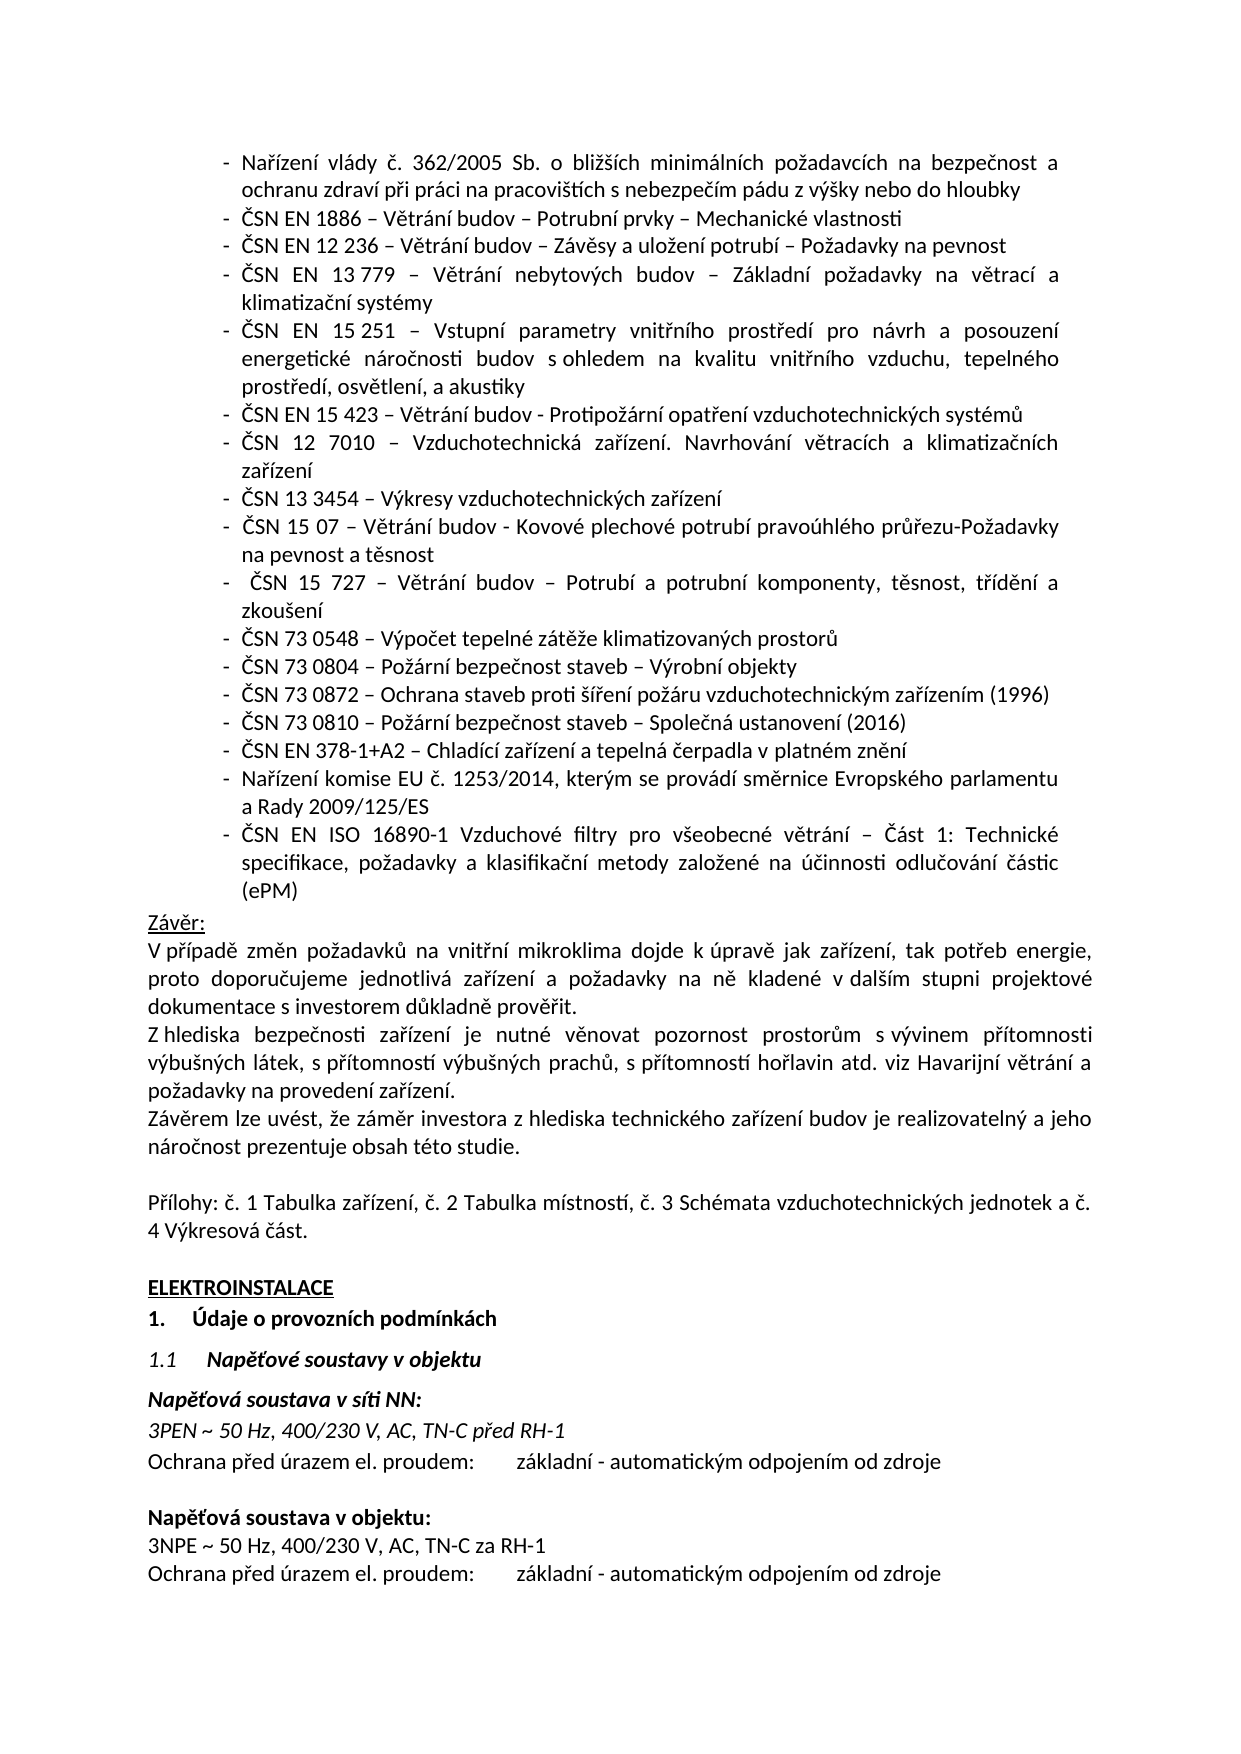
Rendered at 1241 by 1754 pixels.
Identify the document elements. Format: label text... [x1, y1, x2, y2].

text - ČSN 73 0810 – Požární bezpečnost staveb – Společná ustanovení (2016) [223, 708, 1060, 736]
text Z hlediska bezpečnosti zařízení je nutné věnovat pozornost prostorům s vývinem přítomnosti výbušných látek, s přítomností výbušných prachů, s přítomností hořlavin atd. viz Havarijní větrání a požadavky na provedení zařízení. [148, 1020, 1093, 1104]
text - ČSN EN 378-1+A2 – Chladící zařízení a tepelná čerpadla v platném znění [223, 736, 1060, 764]
text 3NPE ~ 50 Hz, 400/230 V, AC, TN-C za RH-1 [148, 1531, 1093, 1559]
text - ČSN EN ISO 16890-1 Vzduchové filtry pro všeobecné větrání – Část 1: Technické specifikace, požadavky a klasifikační metody založené na účinnosti odlučování částic (ePM) [223, 820, 1060, 904]
text - ČSN 73 0804 – Požární bezpečnost staveb – Výrobní objekty [223, 652, 1060, 680]
text - ČSN 13 3454 – Výkresy vzduchotechnických zařízení [223, 484, 1060, 512]
text - Nařízení vlády č. 362/2005 Sb. o bližších minimálních požadavcích na bezpečnost a ochranu zdraví při práci na pracovištích s nebezpečím pádu z výšky nebo do hloubky [223, 148, 1060, 204]
text - ČSN EN 12 236 – Větrání budov – Závěsy a uložení potrubí – Požadavky na pevnost [223, 232, 1060, 260]
text - Nařízení komise EU č. 1253/2014, kterým se provádí směrnice Evropského parlamentu a Rady 2009/125/ES [223, 764, 1060, 820]
text - ČSN 15 07 – Větrání budov - Kovové plechové potrubí pravoúhlého průřezu-Požadavky na pevnost a těsnost [223, 512, 1060, 568]
text - ČSN EN 15 251 – Vstupní parametry vnitřního prostředí pro návrh a posouzení energetické náročnosti budov s ohledem na kvalitu vnitřního vzduchu, tepelného prostředí, osvětlení, a akustiky [223, 316, 1060, 400]
text V případě změn požadavků na vnitřní mikroklima dojde k úpravě jak zařízení, tak potřeb energie, proto doporučujeme jednotlivá zařízení a požadavky na ně kladené v dalším stupni projektové dokumentace s investorem důkladně prověřit. [148, 936, 1093, 1020]
text - ČSN 73 0548 – Výpočet tepelné zátěže klimatizovaných prostorů [223, 624, 1060, 652]
text Závěrem lze uvést, že záměr investora z hlediska technického zařízení budov je realizovatelný a jeho náročnost prezentuje obsah této studie. [148, 1104, 1093, 1161]
text Závěr: [148, 908, 1093, 936]
text Ochrana před úrazem el. proudem: základní - automatickým odpojením od zdroje [148, 1447, 1093, 1475]
text Napěťová soustava v objektu: [148, 1503, 1093, 1531]
text - ČSN EN 13 779 – Větrání nebytových budov – Základní požadavky na větrací a klimatizační systémy [223, 260, 1060, 316]
text Napěťová soustava v síti NN: [148, 1385, 1091, 1413]
text - ČSN 73 0872 – Ochrana staveb proti šíření požáru vzduchotechnickým zařízením (1996) [223, 680, 1060, 708]
text Ochrana před úrazem el. proudem: základní - automatickým odpojením od zdroje [148, 1559, 1093, 1587]
subtitle Údaje o provozních podmínkách [148, 1304, 1093, 1332]
text 3PEN ~ 50 Hz, 400/230 V, AC, TN-C před RH-1 [148, 1416, 1091, 1444]
text - ČSN EN 1886 – Větrání budov – Potrubní prvky – Mechanické vlastnosti [223, 204, 1060, 232]
text - ČSN 15 727 – Větrání budov – Potrubí a potrubní komponenty, těsnost, třídění a zkoušení [223, 568, 1060, 624]
text - ČSN 12 7010 – Vzduchotechnická zařízení. Navrhování větracích a klimatizačních zařízení [223, 428, 1060, 484]
text - ČSN EN 15 423 – Větrání budov - Protipožární opatření vzduchotechnických systémů [223, 400, 1060, 428]
text ELEKTROINSTALACE [148, 1273, 1091, 1301]
text Přílohy: č. 1 Tabulka zařízení, č. 2 Tabulka místností, č. 3 Schémata vzduchotechnických jednotek a č. 4 Výkresová část. [148, 1188, 1093, 1244]
subtitle Napěťové soustavy v objektu [148, 1345, 1093, 1373]
